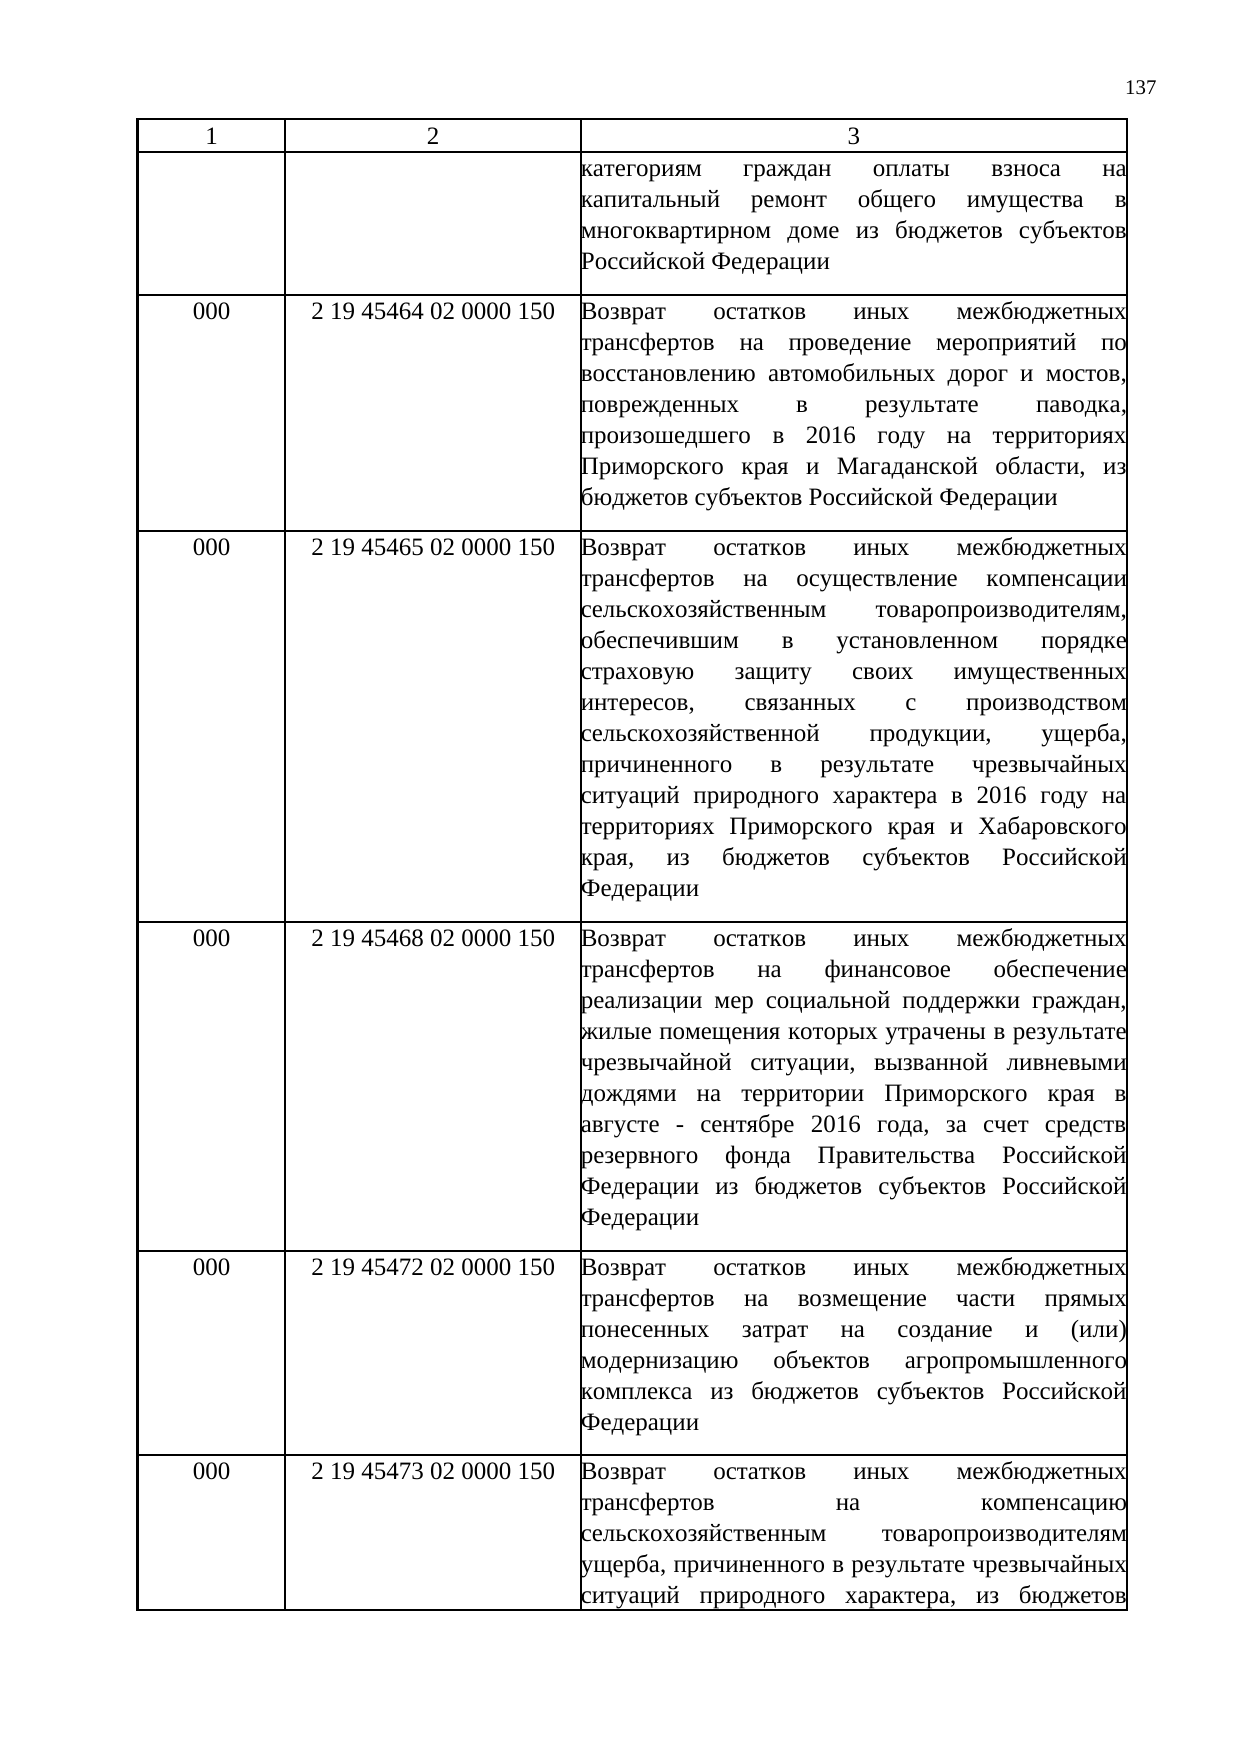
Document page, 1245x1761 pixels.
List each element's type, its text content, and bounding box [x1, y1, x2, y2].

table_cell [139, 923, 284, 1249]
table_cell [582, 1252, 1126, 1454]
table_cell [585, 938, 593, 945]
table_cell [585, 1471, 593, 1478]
table_header 2 [286, 120, 580, 151]
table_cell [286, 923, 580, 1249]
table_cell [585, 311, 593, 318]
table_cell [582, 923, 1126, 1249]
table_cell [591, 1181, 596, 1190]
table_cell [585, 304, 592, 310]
table_header 3 [582, 120, 1126, 151]
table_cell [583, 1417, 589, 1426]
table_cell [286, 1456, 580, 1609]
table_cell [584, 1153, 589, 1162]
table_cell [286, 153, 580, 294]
table_header 1 [139, 120, 284, 151]
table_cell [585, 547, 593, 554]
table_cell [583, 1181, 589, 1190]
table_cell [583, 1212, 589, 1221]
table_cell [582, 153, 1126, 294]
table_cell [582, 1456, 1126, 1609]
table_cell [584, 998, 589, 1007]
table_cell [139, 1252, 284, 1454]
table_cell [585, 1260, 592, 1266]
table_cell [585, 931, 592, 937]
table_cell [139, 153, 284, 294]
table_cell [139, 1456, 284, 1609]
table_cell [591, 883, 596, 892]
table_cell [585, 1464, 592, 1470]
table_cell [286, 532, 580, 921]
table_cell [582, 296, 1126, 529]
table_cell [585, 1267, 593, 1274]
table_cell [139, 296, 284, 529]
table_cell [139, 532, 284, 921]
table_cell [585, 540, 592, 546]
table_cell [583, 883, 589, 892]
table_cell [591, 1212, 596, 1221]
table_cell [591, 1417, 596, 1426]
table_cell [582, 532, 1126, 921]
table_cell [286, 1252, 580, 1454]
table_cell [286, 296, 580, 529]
